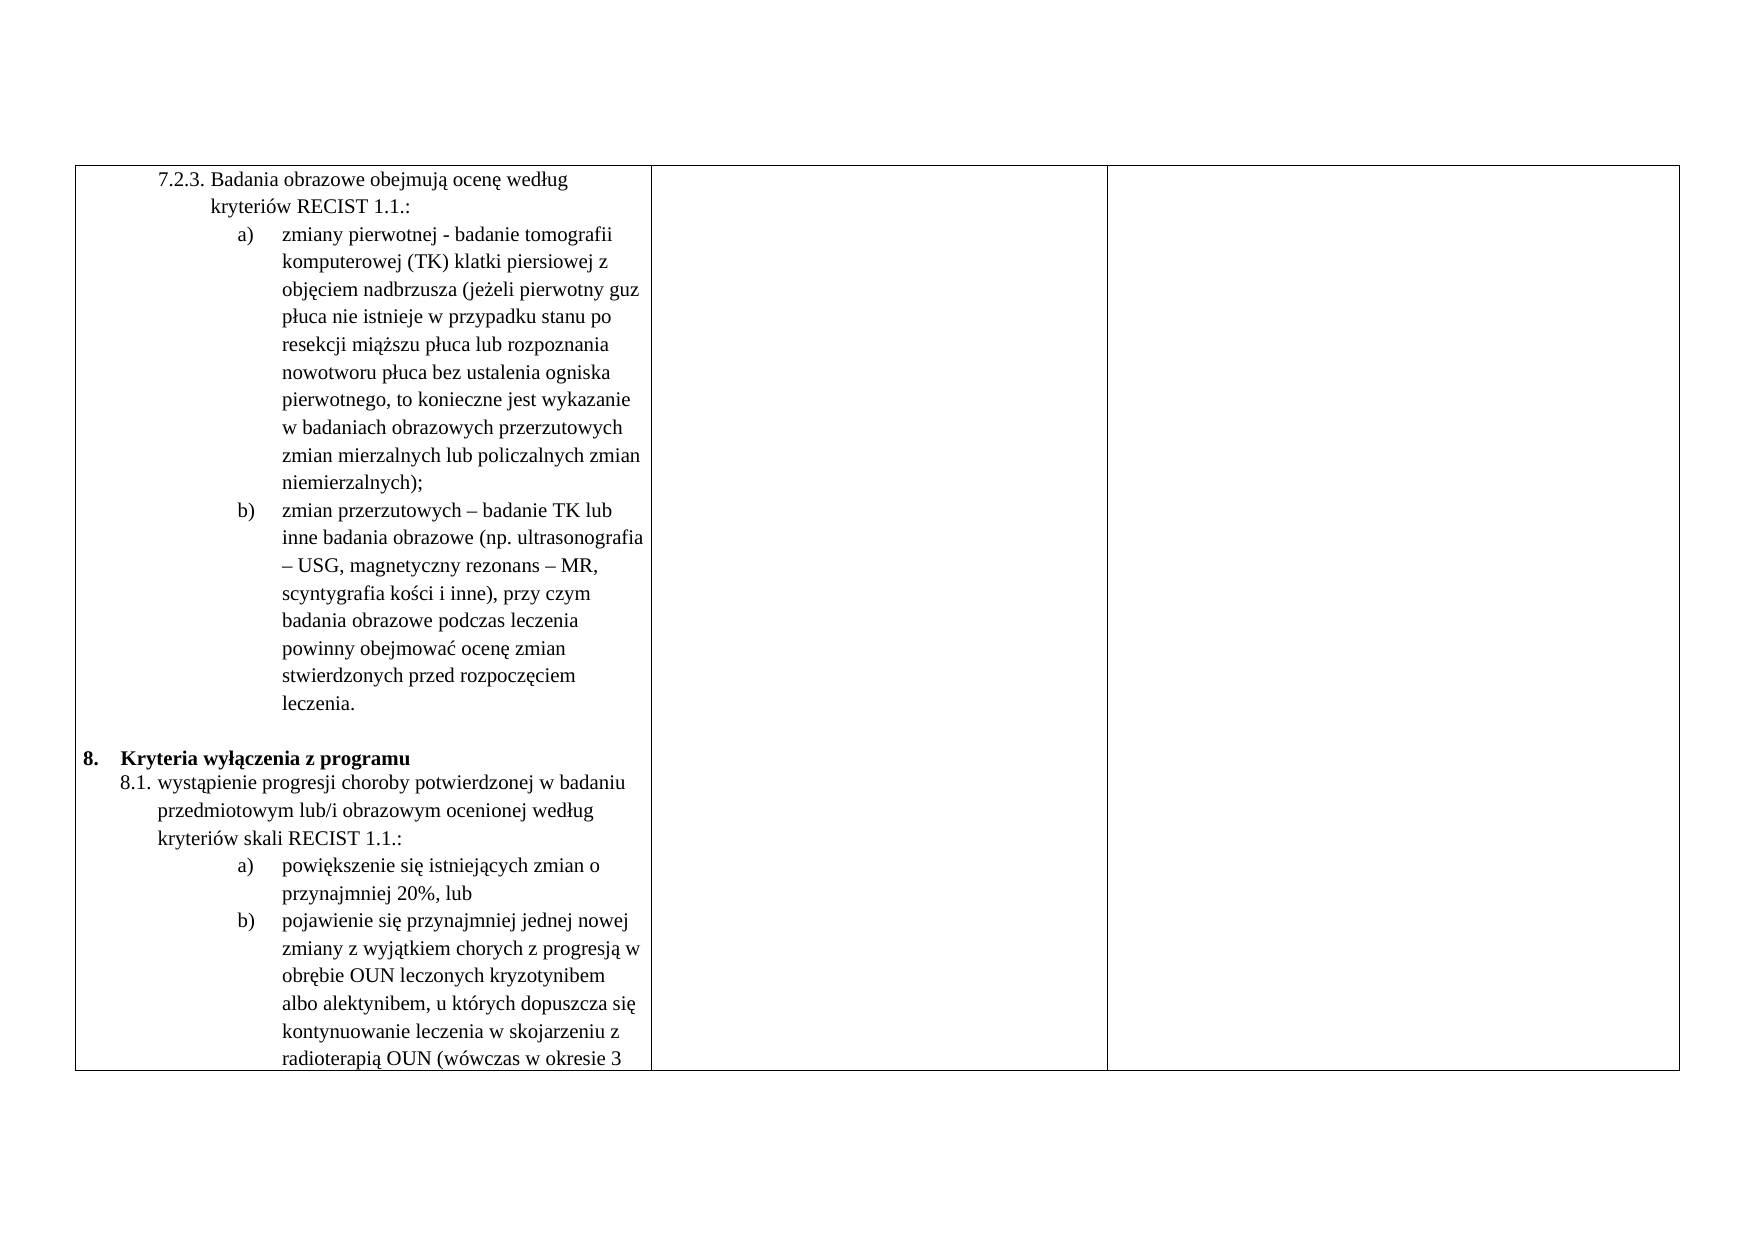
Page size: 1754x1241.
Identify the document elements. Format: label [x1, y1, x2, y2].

table_cell [1108, 166, 1679, 1070]
table_cell [652, 166, 1107, 1070]
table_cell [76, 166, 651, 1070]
